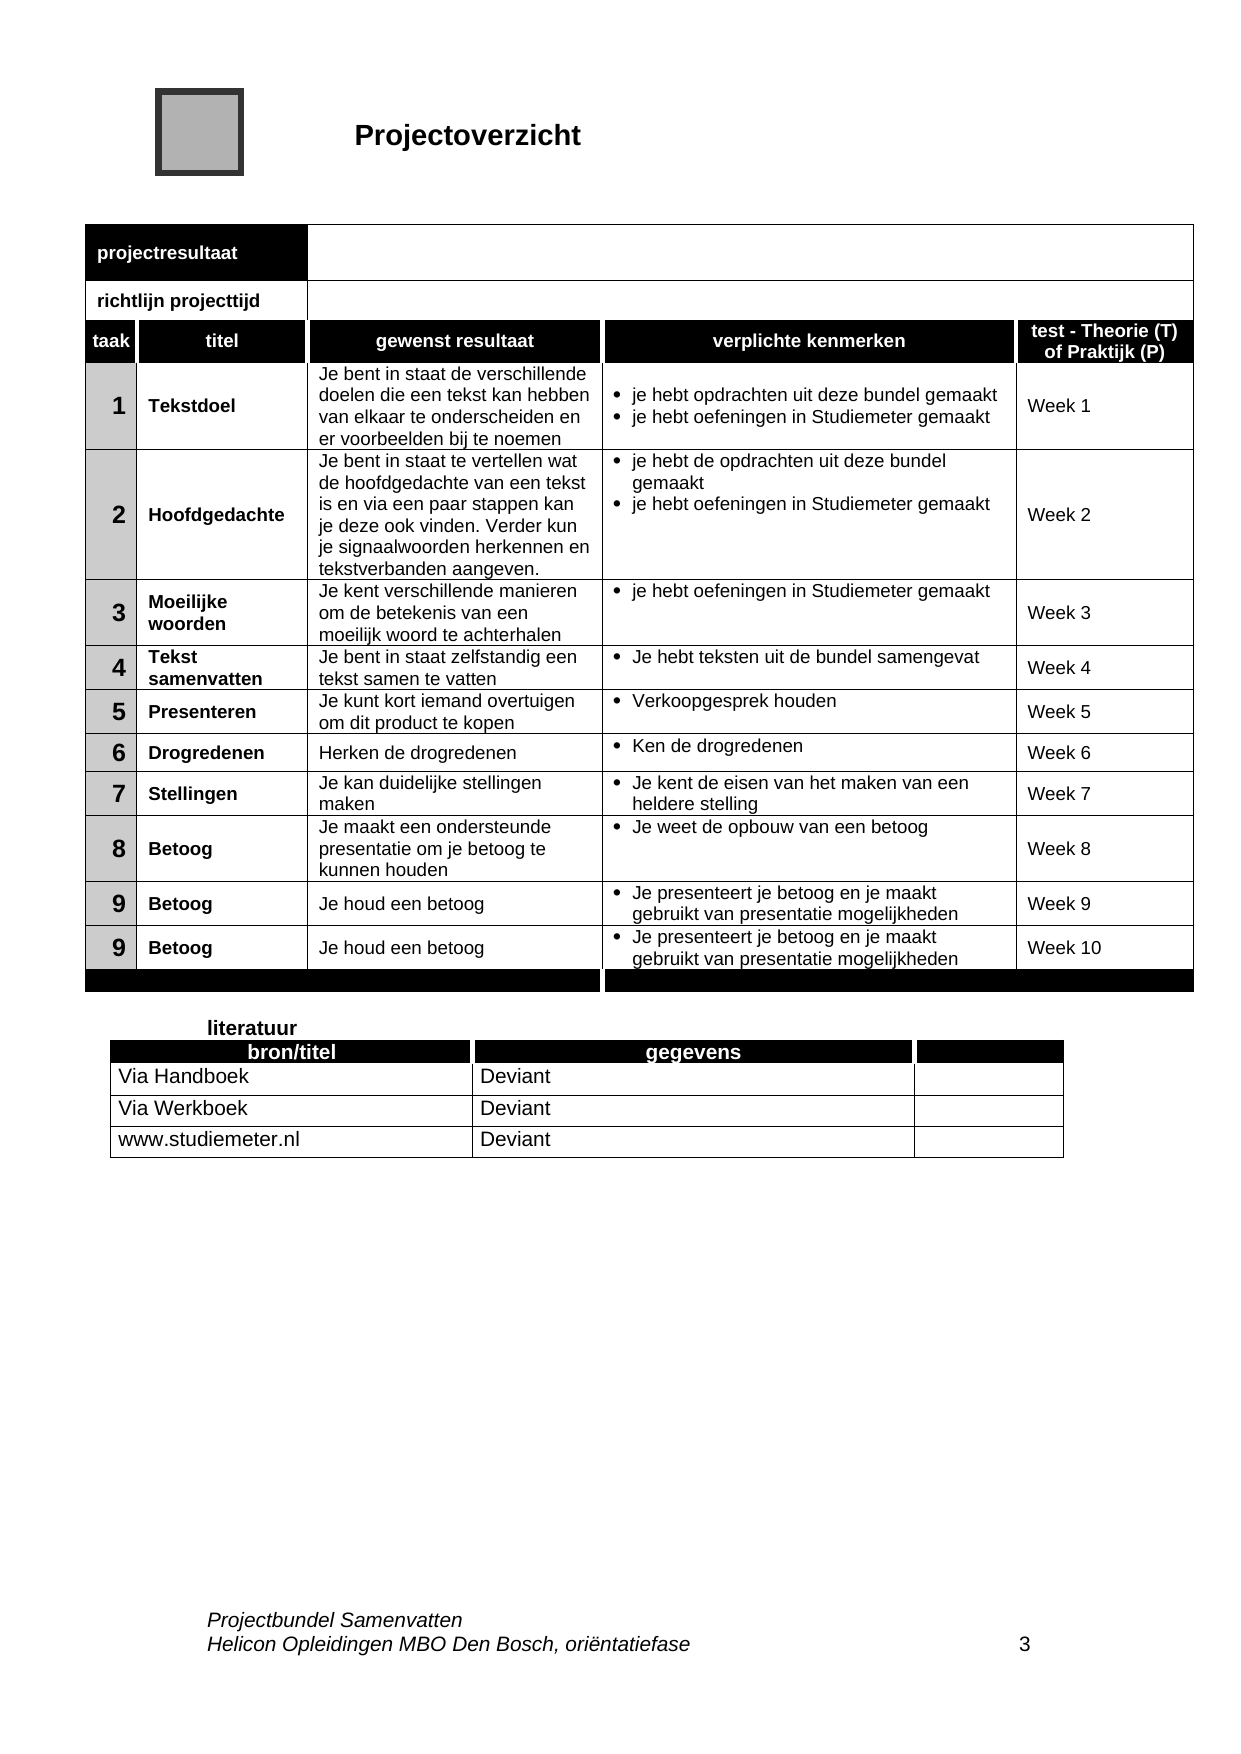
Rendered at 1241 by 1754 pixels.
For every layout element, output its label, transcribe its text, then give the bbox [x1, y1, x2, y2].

table_cell 9 [86, 882, 136, 925]
table_cell 3 [86, 580, 136, 645]
table_cell 4 [86, 646, 136, 689]
table_cell je hebt opdrachten uit deze bundel gemaakt je hebt oefeningen in Studiemeter gemaakt [603, 363, 1016, 449]
table_cell Herken de drogredenen [308, 734, 602, 771]
table_cell 6 [86, 734, 136, 771]
table_cell Je bent in staat te vertellen wat de hoofdgedachte van een tekst is en via een paar stappen kan je deze ook vinden. Verder kun je signaalwoorden herkennen en tekstverbanden aangeven. [308, 450, 602, 579]
table_cell Week 2 [1017, 450, 1193, 579]
table_cell taak [86, 320, 135, 363]
table_cell Week 1 [1017, 363, 1193, 449]
table_cell Stellingen [137, 772, 307, 815]
table_cell www.studiemeter.nl [111, 1127, 472, 1157]
table_cell je hebt de opdrachten uit deze bundel gemaakt je hebt oefeningen in Studiemeter gemaakt [603, 450, 1016, 579]
subtitle Projectoverzicht [244, 118, 1063, 152]
table_cell Drogredenen [137, 734, 307, 771]
text literatuur [207, 1016, 1063, 1039]
table_cell 7 [86, 772, 136, 815]
table_cell Week 10 [1017, 926, 1193, 969]
table_cell Tekstdoel [137, 363, 307, 449]
table_header [917, 1040, 1063, 1063]
table_cell [915, 1127, 1063, 1157]
table_cell Deviant [473, 1064, 914, 1095]
table_cell verplichte kenmerken [605, 320, 1014, 363]
table_cell Je hebt teksten uit de bundel samengevat [603, 646, 1016, 689]
table_cell Presenteren [137, 690, 307, 733]
table_cell Je bent in staat zelfstandig een tekst samen te vatten [308, 646, 602, 689]
table_cell Je presenteert je betoog en je maakt gebruikt van presentatie mogelijkheden [603, 926, 1016, 969]
table_cell Tekst samenvatten [137, 646, 307, 689]
table_header bron/titel [111, 1040, 470, 1063]
table_cell Week 3 [1017, 580, 1193, 645]
table_cell 2 [86, 450, 136, 579]
table_cell Week 8 [1017, 816, 1193, 881]
table_cell Via Handboek [111, 1064, 472, 1095]
table_cell Je bent in staat de verschillende doelen die een tekst kan hebben van elkaar te onderscheiden en er voorbeelden bij te noemen [308, 363, 602, 449]
table_cell Moeilijke woorden [137, 580, 307, 645]
table_cell 8 [86, 816, 136, 881]
table_cell Je presenteert je betoog en je maakt gebruikt van presentatie mogelijkheden [603, 882, 1016, 925]
table_cell Week 6 [1017, 734, 1193, 771]
table_header gegevens [475, 1040, 912, 1063]
table_cell Je kunt kort iemand overtuigen om dit product te kopen [308, 690, 602, 733]
table_cell test - Theorie (T) of Praktijk (P) [1018, 320, 1193, 363]
table_cell Je houd een betoog [308, 882, 602, 925]
table_header [308, 225, 1193, 280]
table_cell je hebt oefeningen in Studiemeter gemaakt [603, 580, 1016, 645]
table_cell 5 [86, 690, 136, 733]
table_cell Deviant [473, 1127, 914, 1157]
table_cell Week 5 [1017, 690, 1193, 733]
table_cell Betoog [137, 882, 307, 925]
table_cell Je kent de eisen van het maken van een heldere stelling [603, 772, 1016, 815]
table_cell Je houd een betoog [308, 926, 602, 969]
table_cell Verkoopgesprek houden [603, 690, 1016, 733]
table_cell Betoog [137, 816, 307, 881]
table_cell Deviant [473, 1096, 914, 1126]
table_cell Betoog [137, 926, 307, 969]
table_cell [86, 970, 600, 992]
table_cell titel [139, 320, 305, 363]
table_header projectresultaat [86, 225, 307, 280]
table_cell [915, 1096, 1063, 1126]
table_cell Je weet de opbouw van een betoog [603, 816, 1016, 881]
table_cell Je maakt een ondersteunde presentatie om je betoog te kunnen houden [308, 816, 602, 881]
table_cell Week 7 [1017, 772, 1193, 815]
table_cell Week 4 [1017, 646, 1193, 689]
table_cell 9 [86, 926, 136, 969]
table_cell Ken de drogredenen [603, 734, 1016, 771]
table_cell richtlijn projecttijd [86, 281, 307, 319]
table_cell [915, 1064, 1063, 1095]
table_cell gewenst resultaat [310, 320, 600, 363]
table_cell Via Werkboek [111, 1096, 472, 1126]
table_cell Je kent verschillende manieren om de betekenis van een moeilijk woord te achterhalen [308, 580, 602, 645]
table_cell Je kan duidelijke stellingen maken [308, 772, 602, 815]
table_cell Week 9 [1017, 882, 1193, 925]
table_cell Hoofdgedachte [137, 450, 307, 579]
table_cell 1 [86, 363, 136, 449]
table_cell [308, 281, 1193, 319]
table_cell [605, 970, 1193, 992]
